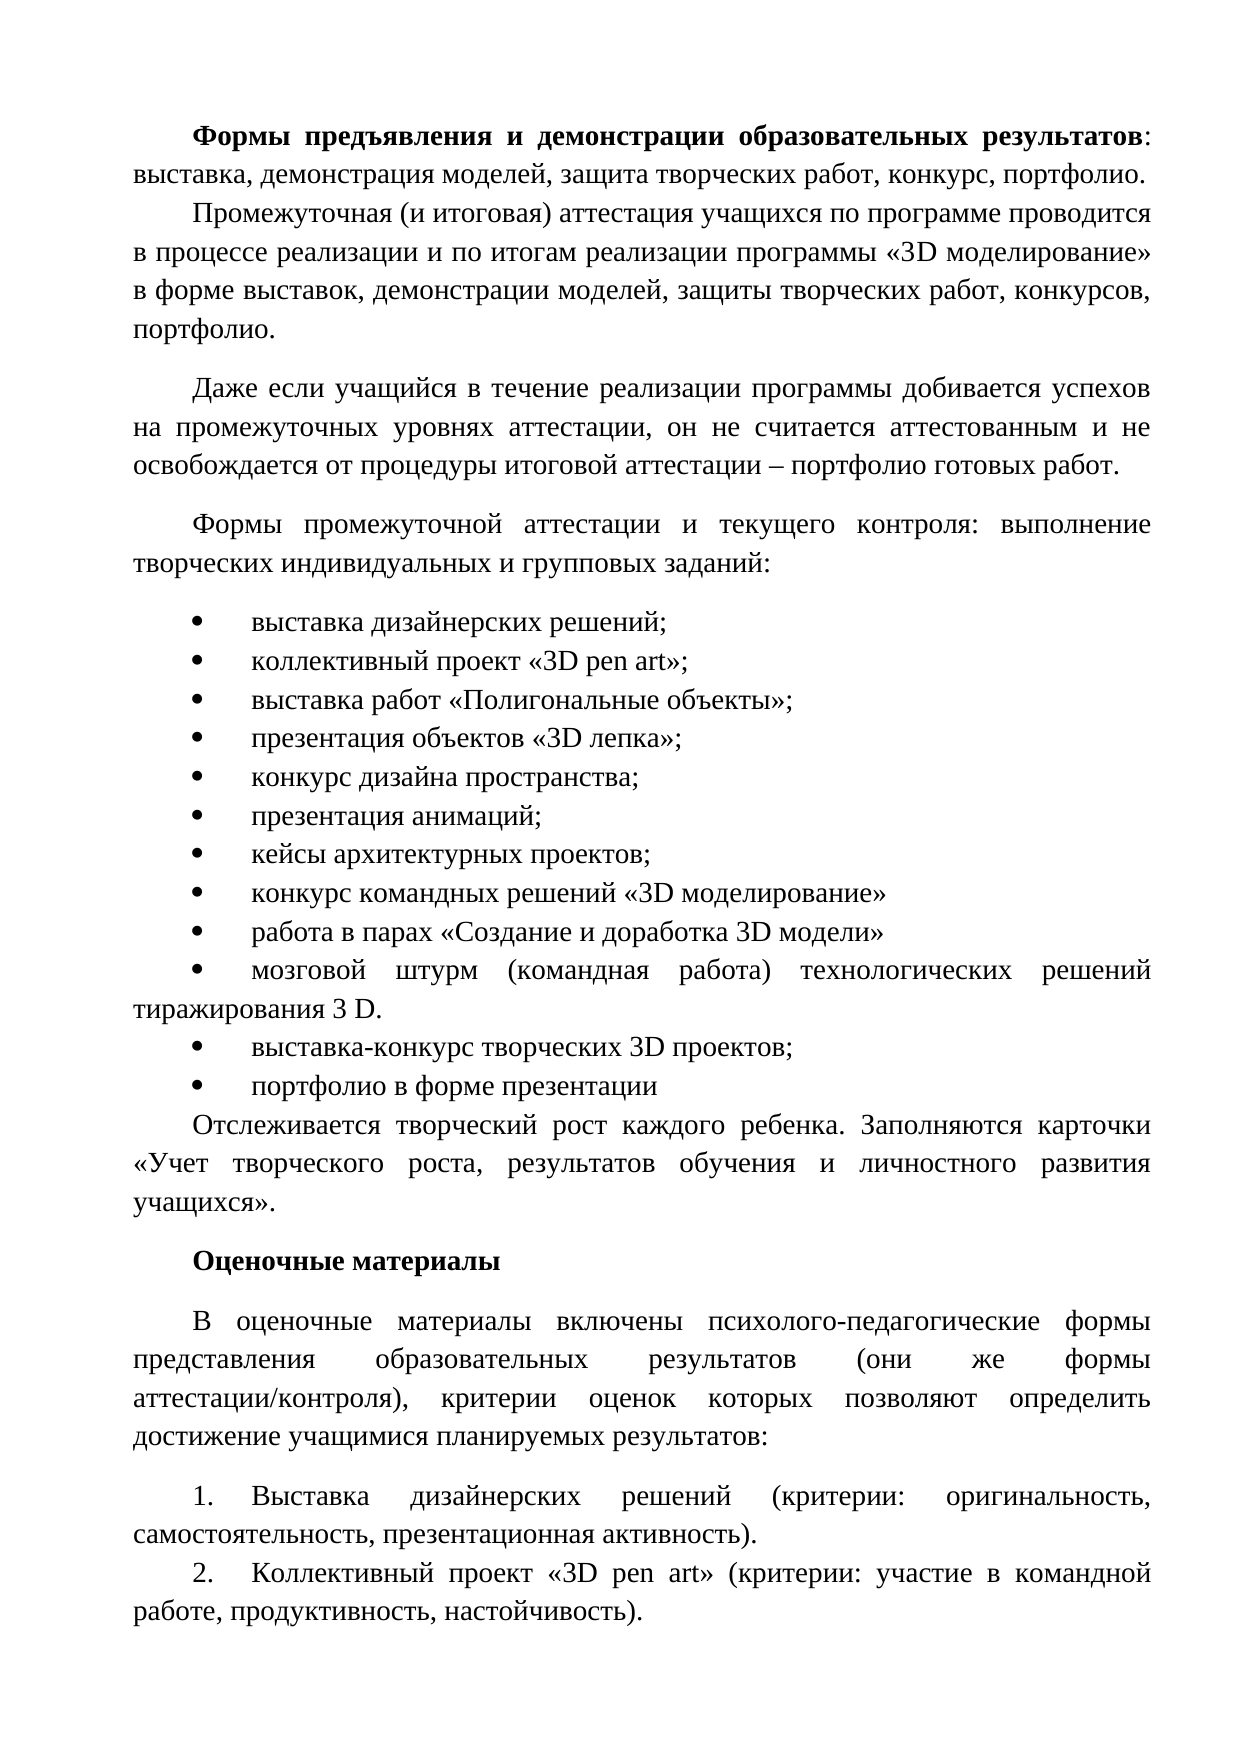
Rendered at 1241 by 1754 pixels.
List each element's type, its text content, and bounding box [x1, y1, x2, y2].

text Формы предъявления и демонстрации образовательных результатов: выставка, демонстрация моделей, защита творческих работ, конкурс, портфолио. [133, 118, 1152, 190]
text Промежуточная (и итоговая) аттестация учащихся по программе проводится в процессе реализации и по итогам реализации программы «3D моделирование» в форме выставок, демонстрации моделей, защиты творческих работ, конкурсов, портфолио. [133, 195, 1152, 344]
list выставка-конкурс творческих 3D проектов; [133, 1029, 1152, 1063]
list презентация анимаций; [133, 798, 1152, 831]
list кейсы архитектурных проектов; [133, 836, 1152, 870]
list портфолио в форме презентации [133, 1068, 1152, 1102]
list Коллективный проект «3D pen art» (критерии: участие в командной работе, продуктивность, настойчивость). [133, 1555, 1152, 1627]
list работа в парах «Создание и доработка 3D модели» [133, 914, 1152, 947]
text Даже если учащийся в течение реализации программы добивается успехов на промежуточных уровнях аттестации, он не считается аттестованным и не освобождается от процедуры итоговой аттестации – портфолио готовых работ. [133, 370, 1152, 481]
list выставка дизайнерских решений; [133, 604, 1152, 638]
list Выставка дизайнерских решений (критерии: оригинальность, самостоятельность, презентационная активность). [133, 1478, 1152, 1550]
list коллективный проект «3D pen art»; [133, 643, 1152, 677]
list презентация объектов «3D лепка»; [133, 721, 1152, 754]
text Оценочные материалы [133, 1243, 1152, 1277]
text Формы промежуточной аттестации и текущего контроля: выполнение творческих индивидуальных и групповых заданий: [133, 507, 1152, 579]
list конкурс дизайна пространства; [133, 759, 1152, 793]
list выставка работ «Полигональные объекты»; [133, 682, 1152, 716]
list конкурс командных решений «3D моделирование» [133, 875, 1152, 909]
list мозговой штурм (командная работа) технологических решений тиражирования 3 D. [133, 952, 1152, 1024]
text В оценочные материалы включены психолого-педагогические формы представления образовательных результатов (они же формы аттестации/контроля), критерии оценок которых позволяют определить достижение учащимися планируемых результатов: [133, 1303, 1152, 1452]
text Отслеживается творческий рост каждого ребенка. Заполняются карточки «Учет творческого роста, результатов обучения и личностного развития учащихся». [133, 1107, 1152, 1217]
